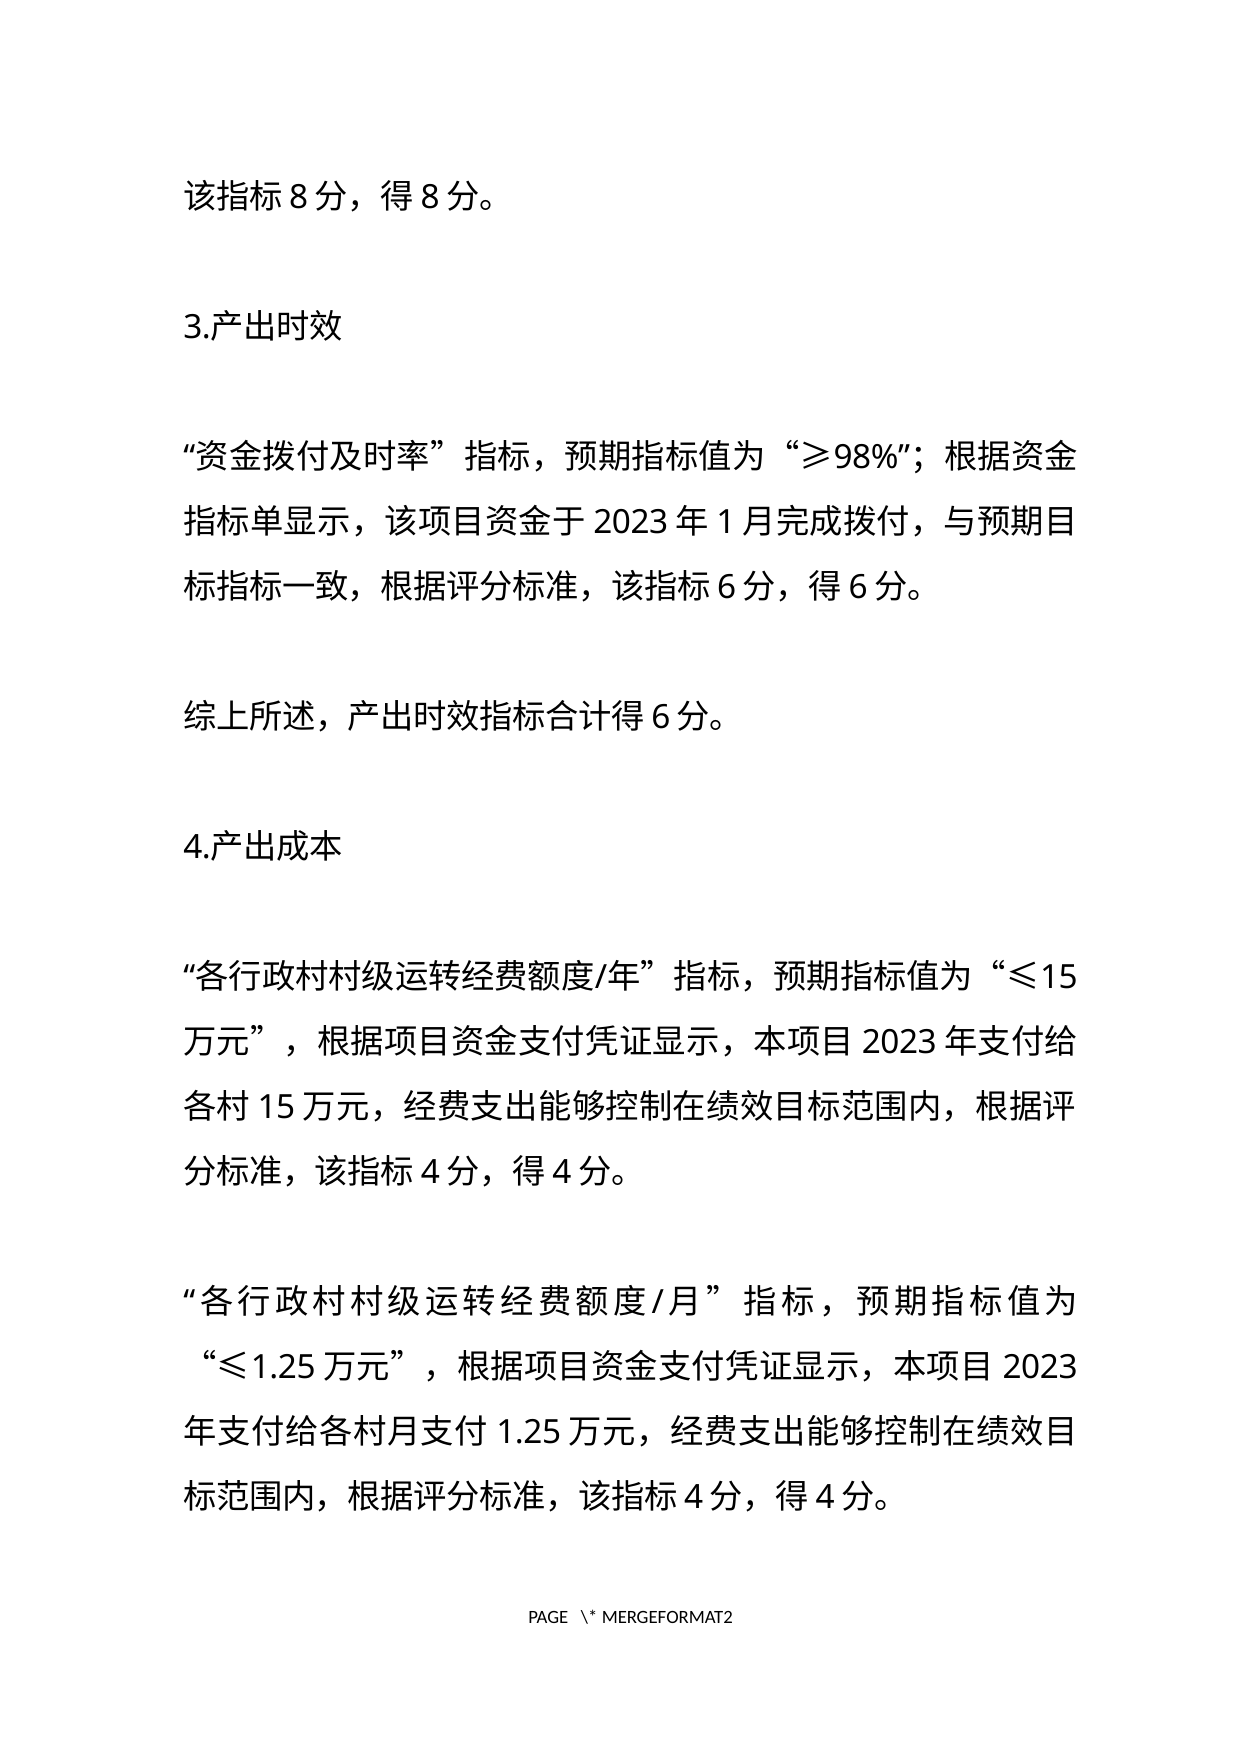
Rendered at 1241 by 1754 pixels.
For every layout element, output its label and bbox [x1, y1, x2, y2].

text [183, 162, 1078, 1527]
